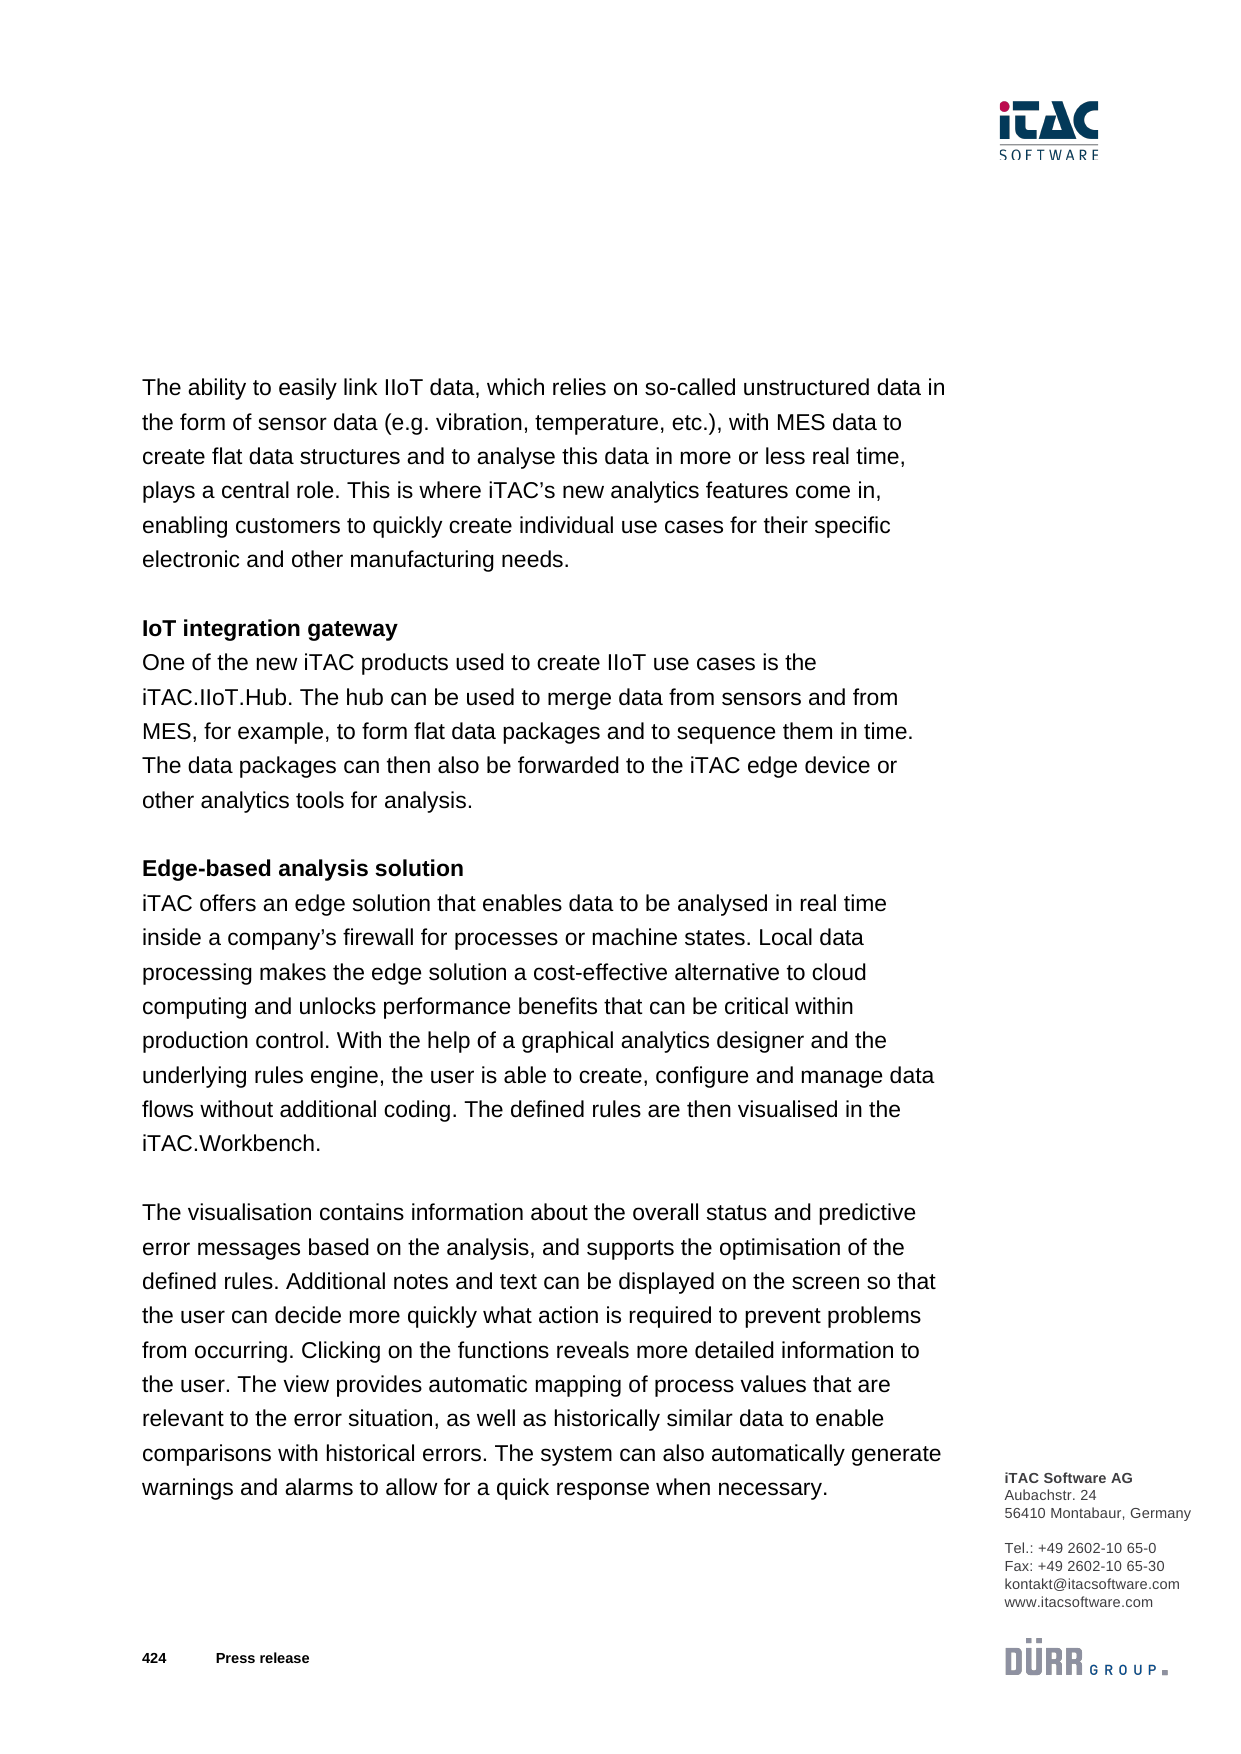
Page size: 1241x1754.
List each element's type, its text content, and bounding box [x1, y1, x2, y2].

text Edge-based analysis solution iTAC offers an edge solution that enables data to be analysed in real time inside a company’s firewall for processes or machine states. Local data processing makes the edge solution a cost-effective alternative to cloud computing and unlocks performance benefits that can be critical within production control. With the help of a graphical analytics designer and the underlying rules engine, the user is able to create, configure and manage data flows without additional coding. The defined rules are then visualised in the iTAC.Workbench. [142, 847, 951, 1157]
text IoT integration gateway One of the new iTAC products used to create IIoT use cases is the iTAC.IIoT.Hub. The hub can be used to merge data from sensors and from MES, for example, to form flat data packages and to sequence them in time. The data packages can then also be forwarded to the iTAC edge device or other analytics tools for analysis. [142, 607, 951, 813]
text The visualisation contains information about the overall status and predictive error messages based on the analysis, and supports the optimisation of the defined rules. Additional notes and text can be displayed on the screen so that the user can decide more quickly what action is required to prevent problems from occurring. Clicking on the functions reveals more detailed information to the user. The view provides automatic mapping of process values that are relevant to the error situation, as well as historically similar data to enable comparisons with historical errors. The system can also automatically generate warnings and alarms to allow for a quick response when necessary. [142, 1191, 951, 1501]
text The ability to easily link IIoT data, which relies on so-called unstructured data in the form of sensor data (e.g. vibration, temperature, etc.), with MES data to create flat data structures and to analyse this data in more or less real time, plays a central role. This is where iTAC’s new analytics features come in, enabling customers to quickly create individual use cases for their specific electronic and other manufacturing needs. [142, 366, 951, 572]
